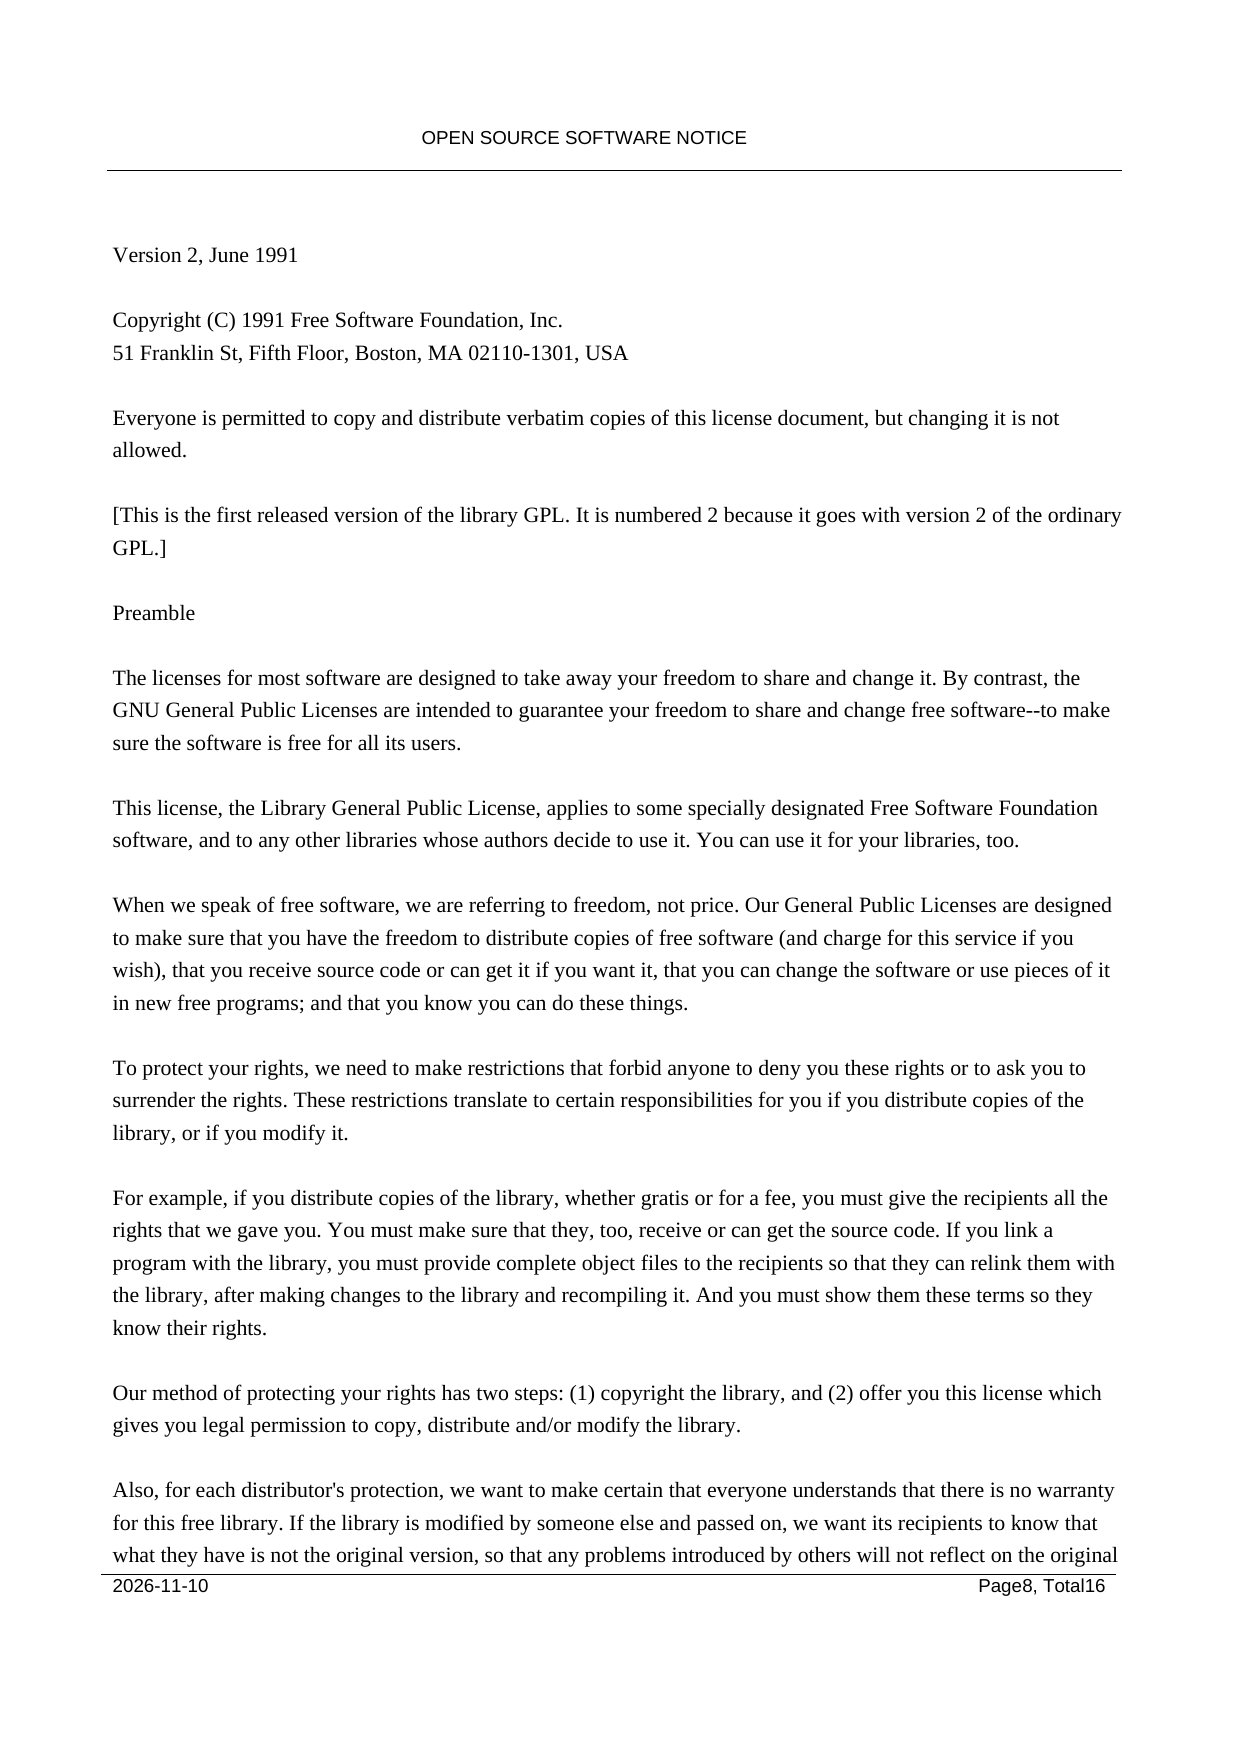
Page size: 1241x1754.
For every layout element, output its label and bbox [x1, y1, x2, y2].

text [112, 206, 1128, 1571]
